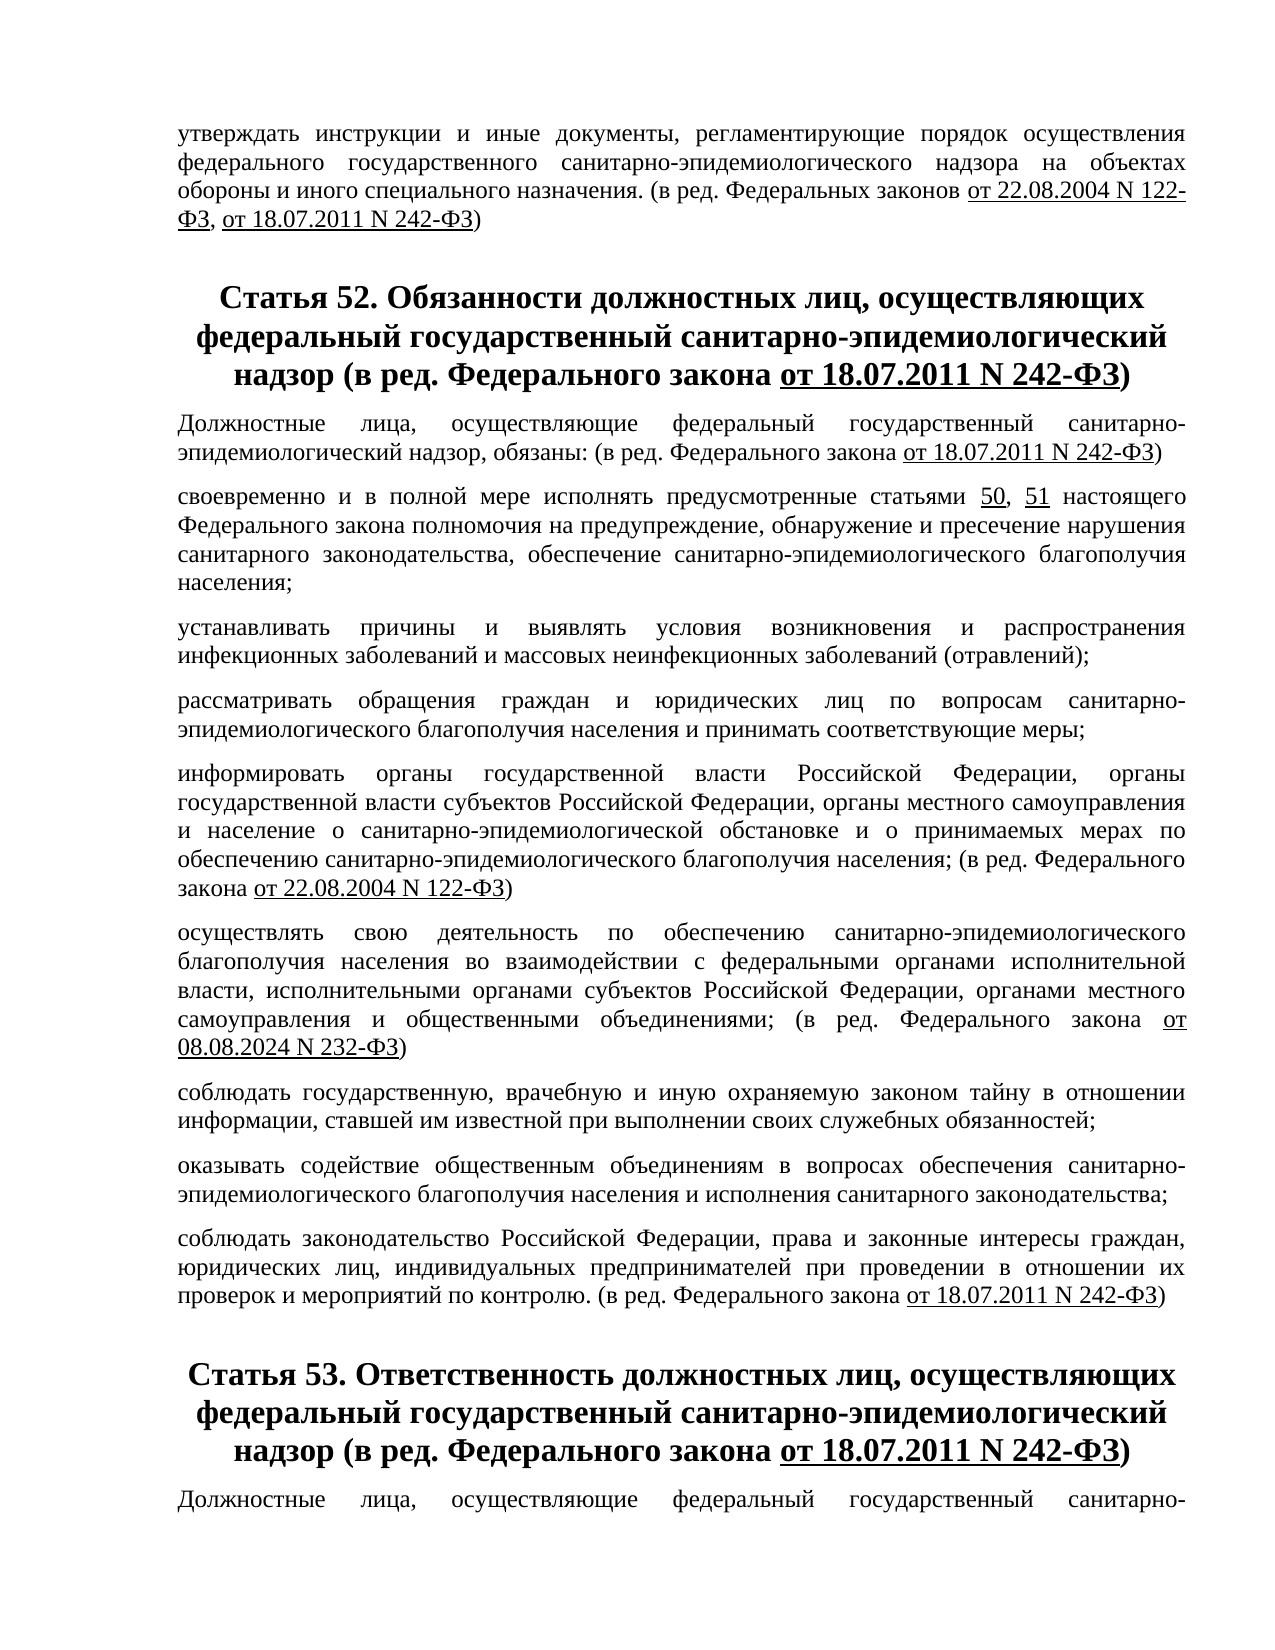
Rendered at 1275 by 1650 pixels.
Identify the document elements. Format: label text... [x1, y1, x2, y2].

text Должностные лица, осуществляющие федеральный государственный санитарно-эпидемиологический надзор, обязаны: (в ред. Федерального закона от 18.07.2011 N 242-ФЗ) [177, 408, 1186, 466]
text оказывать содействие общественным объединениям в вопросах обеспечения санитарно-эпидемиологического благополучия населения и исполнения санитарного законодательства; [177, 1150, 1186, 1207]
text соблюдать государственную, врачебную и иную охраняемую законом тайну в отношении информации, ставшей им известной при выполнении своих служебных обязанностей; [177, 1077, 1186, 1134]
text утверждать инструкции и иные документы, регламентирующие порядок осуществления федерального государственного санитарно-эпидемиологического надзора на объектах обороны и иного специального назначения. (в ред. Федеральных законов от 22.08.2004 N 122-ФЗ, от 18.07.2011 N 242-ФЗ) [177, 118, 1186, 233]
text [177, 1484, 1186, 1513]
text устанавливать причины и выявлять условия возникновения и распространения инфекционных заболеваний и массовых неинфекционных заболеваний (отравлений); [177, 612, 1186, 669]
text Статья 52. Обязанности должностных лиц, осуществляющих федеральный государственный санитарно-эпидемиологический надзор (в ред. Федерального закона от 18.07.2011 N 242-ФЗ) [177, 277, 1186, 392]
text соблюдать законодательство Российской Федерации, права и законные интересы граждан, юридических лиц, индивидуальных предпринимателей при проведении в отношении их проверок и мероприятий по контролю. (в ред. Федерального закона от 18.07.2011 N 242-ФЗ) [177, 1223, 1186, 1309]
text информировать органы государственной власти Российской Федерации, органы государственной власти субъектов Российской Федерации, органы местного самоуправления и население о санитарно-эпидемиологической обстановке и о принимаемых мерах по обеспечению санитарно-эпидемиологического благополучия населения; (в ред. Федерального закона от 22.08.2004 N 122-ФЗ) [177, 758, 1186, 902]
text рассматривать обращения граждан и юридических лиц по вопросам санитарно-эпидемиологического благополучия населения и принимать соответствующие меры; [177, 685, 1186, 742]
text осуществлять свою деятельность по обеспечению санитарно-эпидемиологического благополучия населения во взаимодействии с федеральными органами исполнительной власти, исполнительными органами субъектов Российской Федерации, органами местного самоуправления и общественными объединениями; (в ред. Федерального закона от 08.08.2024 N 232-ФЗ) [177, 917, 1186, 1061]
text своевременно и в полной мере исполнять предусмотренные статьями 50, 51 настоящего Федерального закона полномочия на предупреждение, обнаружение и пресечение нарушения санитарного законодательства, обеспечение санитарно-эпидемиологического благополучия населения; [177, 481, 1186, 596]
text Статья 53. Ответственность должностных лиц, осуществляющих федеральный государственный санитарно-эпидемиологический надзор (в ред. Федерального закона от 18.07.2011 N 242-ФЗ) [177, 1354, 1186, 1469]
